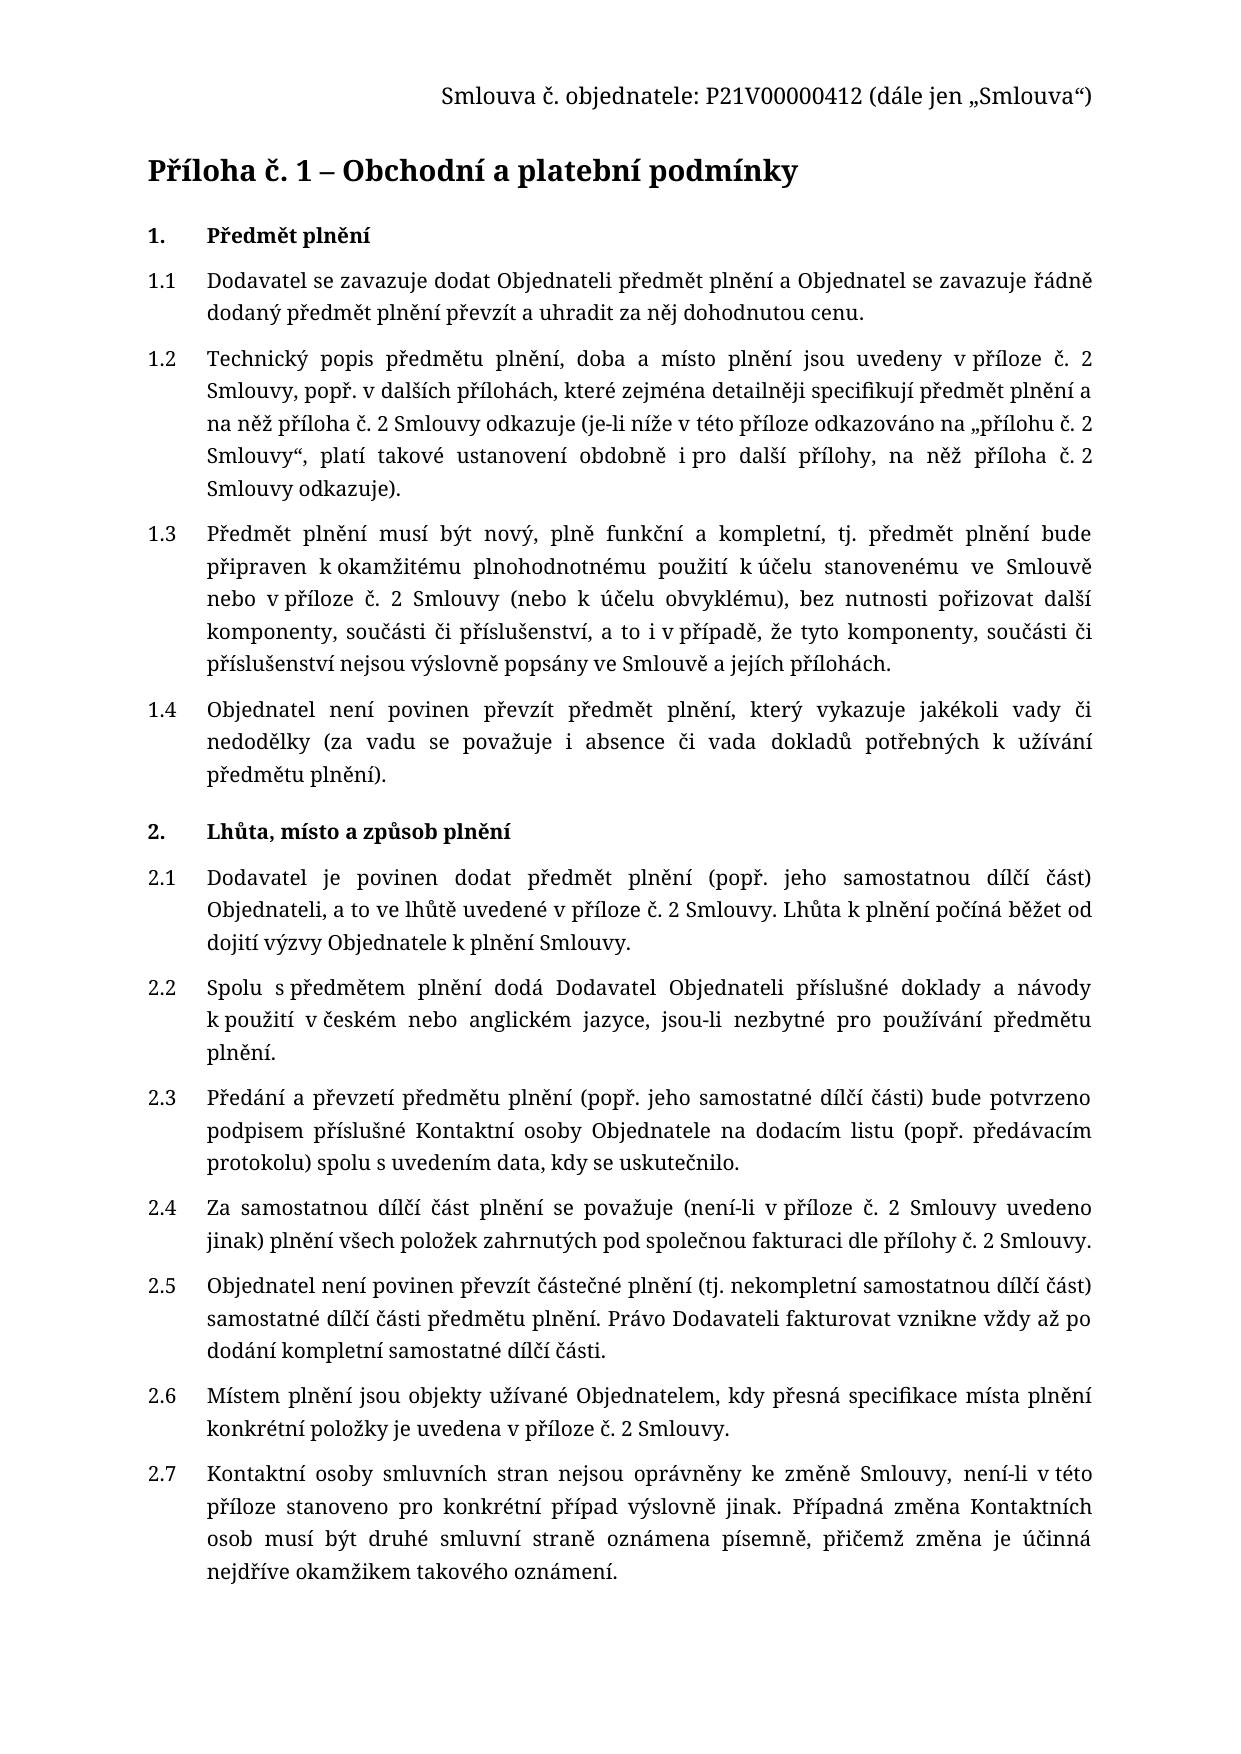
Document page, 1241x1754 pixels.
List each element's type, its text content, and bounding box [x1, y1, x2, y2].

list Za samostatnou dílčí část plnění se považuje (není-li v příloze č. 2 Smlouvy uvedeno jinak) plnění všech položek zahrnutých pod společnou fakturaci dle přílohy č. 2 Smlouvy. [148, 1193, 1093, 1254]
list Dodavatel je povinen dodat předmět plnění (popř. jeho samostatnou dílčí část) Objednateli, a to ve lhůtě uvedené v příloze č. 2 Smlouvy. Lhůta k plnění počíná běžet od dojití výzvy Objednatele k plnění Smlouvy. [148, 863, 1093, 956]
list Místem plnění jsou objekty užívané Objednatelem, kdy přesná specifikace místa plnění konkrétní položky je uvedena v příloze č. 2 Smlouvy. [148, 1382, 1093, 1443]
list Předmět plnění [148, 221, 1093, 249]
list Dodavatel se zavazuje dodat Objednateli předmět plnění a Objednatel se zavazuje řádně dodaný předmět plnění převzít a uhradit za něj dohodnutou cenu. [148, 266, 1093, 327]
list Předání a převzetí předmětu plnění (popř. jeho samostatné dílčí části) bude potvrzeno podpisem příslušné Kontaktní osoby Objednatele na dodacím listu (popř. předávacím protokolu) spolu s uvedením data, kdy se uskutečnilo. [148, 1083, 1093, 1177]
list Spolu s předmětem plnění dodá Dodavatel Objednateli příslušné doklady a návody k použití v českém nebo anglickém jazyce, jsou-li nezbytné pro používání předmětu plnění. [148, 973, 1093, 1067]
list Lhůta, místo a způsob plnění [148, 817, 1093, 846]
list Technický popis předmětu plnění, doba a místo plnění jsou uvedeny v příloze č. 2 Smlouvy, popř. v dalších přílohách, které zejména detailněji specifikují předmět plnění a na něž příloha č. 2 Smlouvy odkazuje (je-li níže v této příloze odkazováno na „přílohu č. 2 Smlouvy“, platí takové ustanovení obdobně i pro další přílohy, na něž příloha č. 2 Smlouvy odkazuje). [148, 344, 1093, 502]
list Objednatel není povinen převzít částečné plnění (tj. nekompletní samostatnou dílčí část) samostatné dílčí části předmětu plnění. Právo Dodavateli fakturovat vznikne vždy až po dodání kompletní samostatné dílčí části. [148, 1271, 1093, 1365]
list Předmět plnění musí být nový, plně funkční a kompletní, tj. předmět plnění bude připraven k okamžitému plnohodnotnému použití k účelu stanovenému ve Smlouvě nebo v příloze č. 2 Smlouvy (nebo k účelu obvyklému), bez nutnosti pořizovat další komponenty, součásti či příslušenství, a to i v případě, že tyto komponenty, součásti či příslušenství nejsou výslovně popsány ve Smlouvě a jejích přílohách. [148, 519, 1093, 678]
list Kontaktní osoby smluvních stran nejsou oprávněny ke změně Smlouvy, není-li v této příloze stanoveno pro konkrétní případ výslovně jinak. Případná změna Kontaktních osob musí být druhé smluvní straně oznámena písemně, přičemž změna je účinná nejdříve okamžikem takového oznámení. [148, 1459, 1093, 1586]
list Objednatel není povinen převzít předmět plnění, který vykazuje jakékoli vady či nedodělky (za vadu se považuje i absence či vada dokladů potřebných k užívání předmětu plnění). [148, 695, 1093, 788]
text Příloha č. 1 – Obchodní a platební podmínky [148, 150, 1093, 190]
